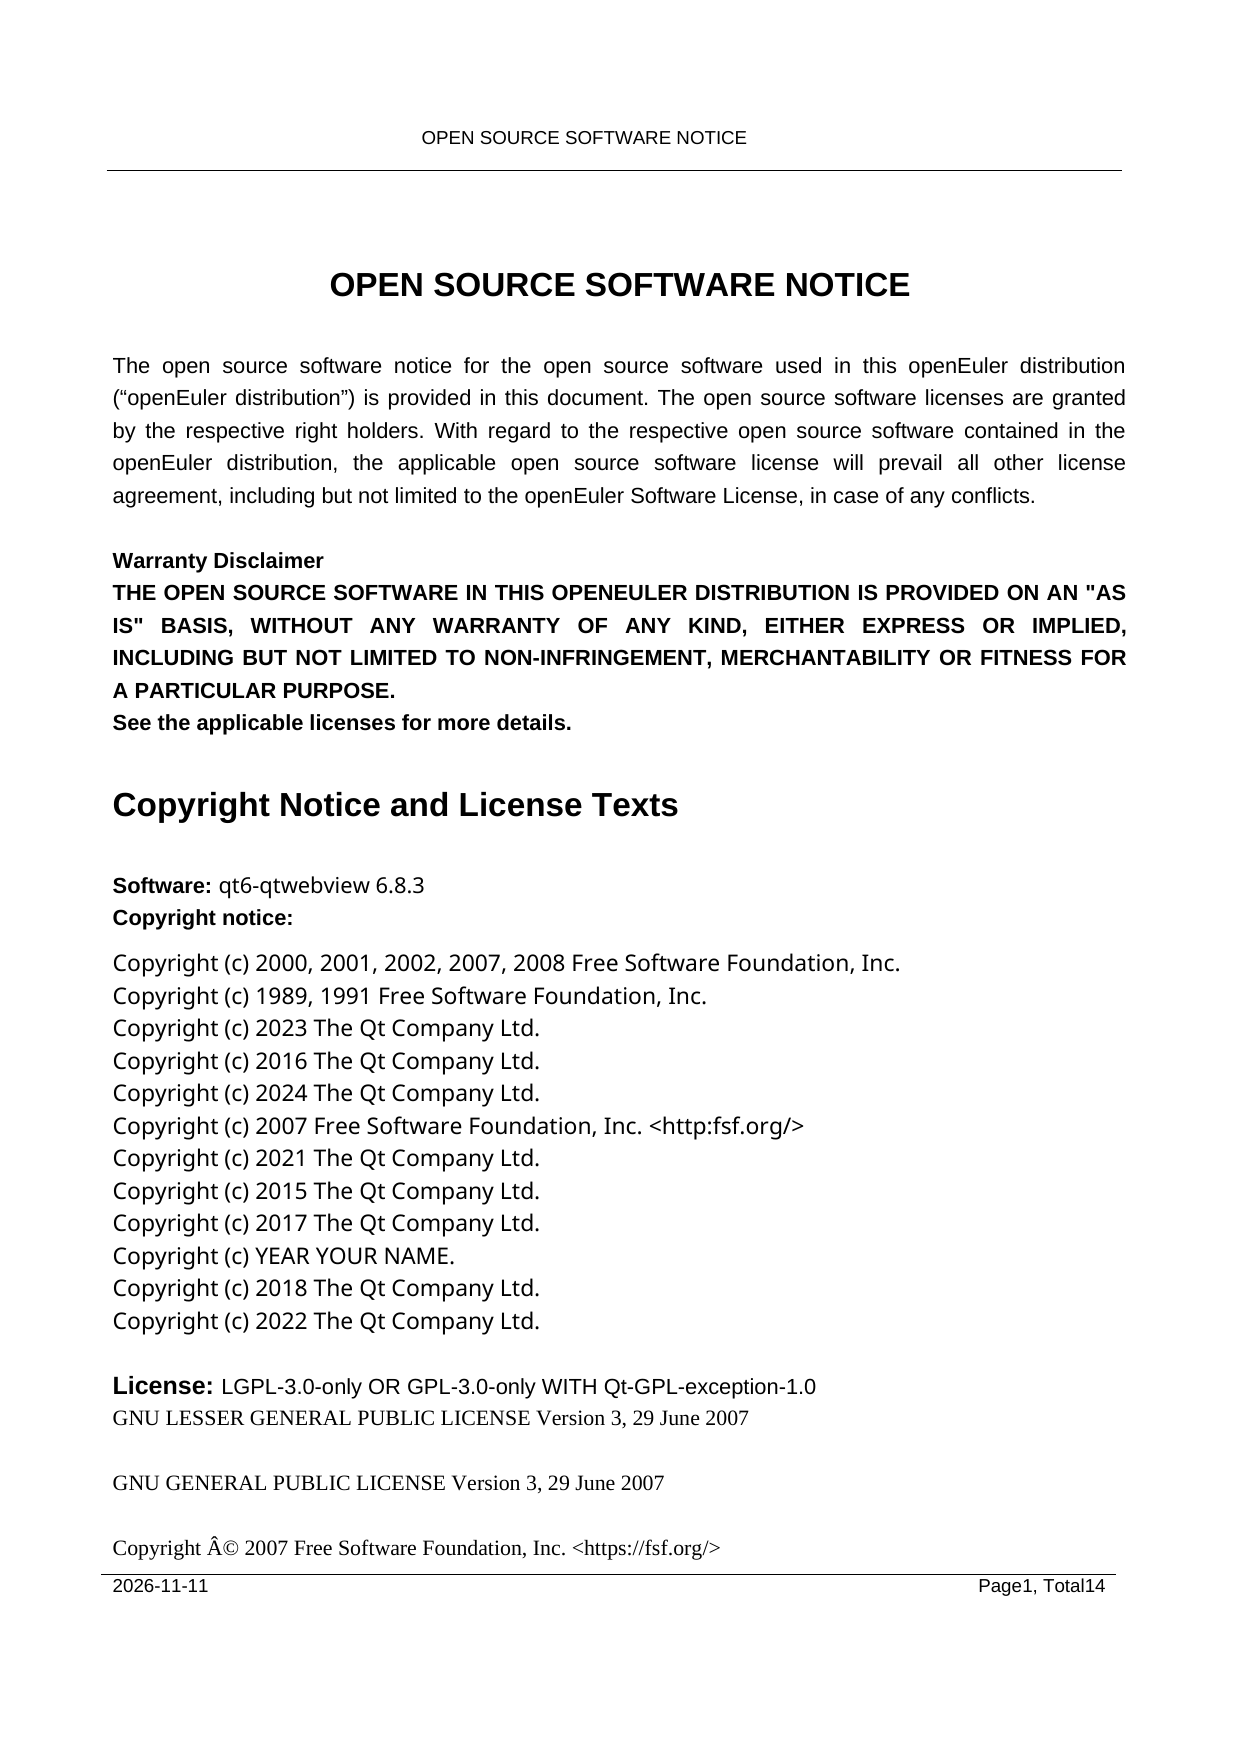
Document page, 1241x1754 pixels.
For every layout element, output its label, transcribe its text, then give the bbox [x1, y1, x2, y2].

text The open source software notice for the open source software used in this openEuler distribution (“openEuler distribution”) is provided in this document. The open source software licenses are granted by the respective right holders. With regard to the respective open source software contained in the openEuler distribution, the applicable open source software license will prevail all other license agreement, including but not limited to the openEuler Software License, in case of any conflicts. [112, 349, 1128, 511]
text Copyright notice: [112, 901, 1128, 934]
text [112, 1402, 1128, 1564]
text OPEN SOURCE SOFTWARE NOTICE [112, 251, 1128, 316]
text Copyright (c) 2000, 2001, 2002, 2007, 2008 Free Software Foundation, Inc. Copyright (c) 1989, 1991 Free Software Foundation, Inc. Copyright (c) 2023 The Qt Company Ltd. Copyright (c) 2016 The Qt Company Ltd. Copyright (c) 2024 The Qt Company Ltd. Copyright (c) 2007 Free Software Foundation, Inc. <http:fsf.org/> Copyright (c) 2021 The Qt Company Ltd. Copyright (c) 2015 The Qt Company Ltd. Copyright (c) 2017 The Qt Company Ltd. Copyright (c) YEAR YOUR NAME. Copyright (c) 2018 The Qt Company Ltd. Copyright (c) 2022 The Qt Company Ltd. [112, 947, 1128, 1369]
text Warranty Disclaimer [112, 544, 1128, 576]
title Software: qt6-qtwebview 6.8.3 [112, 869, 1128, 901]
text License: LGPL-3.0-only OR GPL-3.0-only WITH Qt-GPL-exception-1.0 [112, 1369, 1128, 1402]
text Copyright Notice and License Texts [112, 771, 1128, 836]
text THE OPEN SOURCE SOFTWARE IN THIS OPENEULER DISTRIBUTION IS PROVIDED ON AN "AS IS" BASIS, WITHOUT ANY WARRANTY OF ANY KIND, EITHER EXPRESS OR IMPLIED, INCLUDING BUT NOT LIMITED TO NON-INFRINGEMENT, MERCHANTABILITY OR FITNESS FOR A PARTICULAR PURPOSE. See the applicable licenses for more details. [112, 576, 1128, 739]
